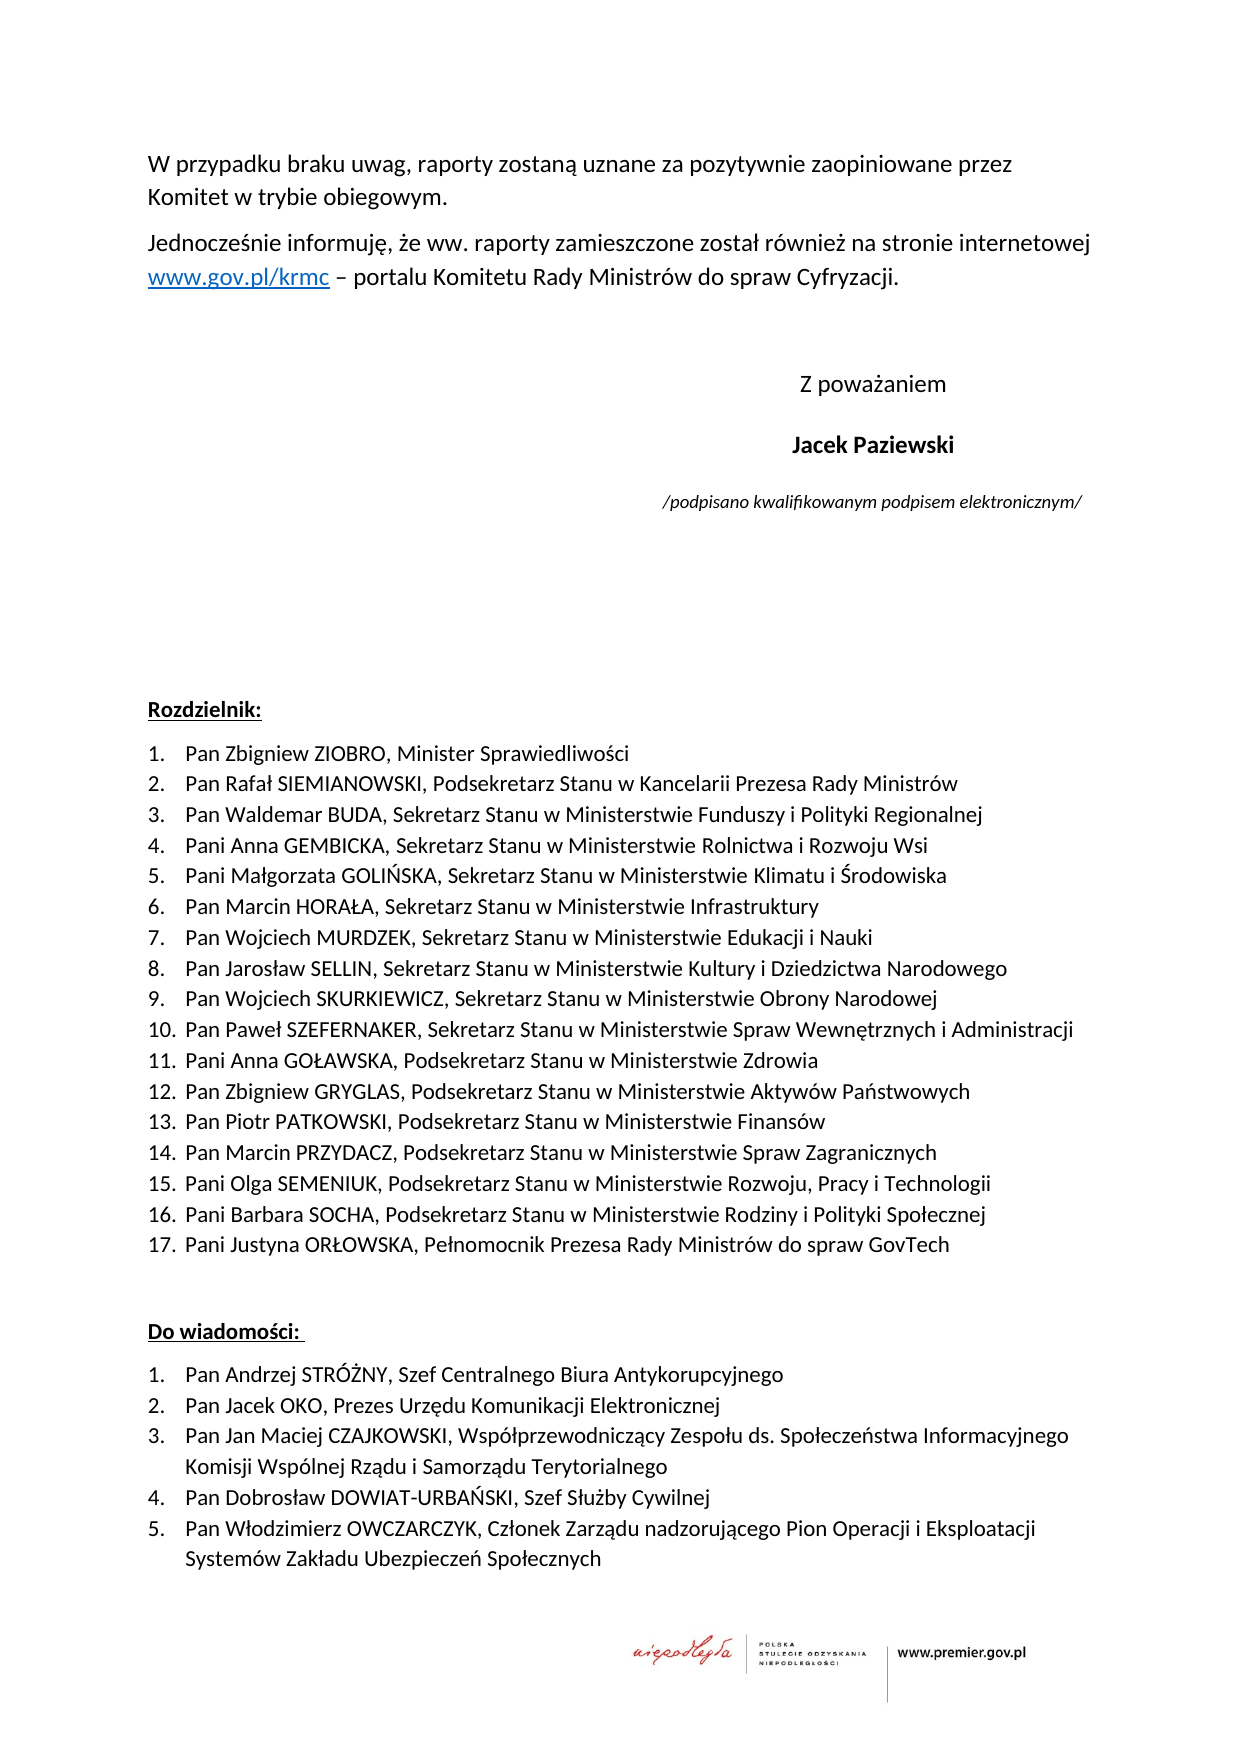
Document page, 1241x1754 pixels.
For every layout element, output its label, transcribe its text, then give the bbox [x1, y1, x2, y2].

list Pani Anna GOŁAWSKA, Podsekretarz Stanu w Ministerstwie Zdrowia [148, 1046, 1092, 1074]
picture [147, 1596, 1034, 1754]
text Z poważaniem [654, 368, 1092, 398]
list Pan Wojciech SKURKIEWICZ, Sekretarz Stanu w Ministerstwie Obrony Narodowej [148, 984, 1092, 1013]
list Pan Jarosław SELLIN, Sekretarz Stanu w Ministerstwie Kultury i Dziedzictwa Narodowego [148, 954, 1092, 982]
list Pani Barbara SOCHA, Podsekretarz Stanu w Ministerstwie Rodziny i Polityki Społecznej [148, 1200, 1092, 1228]
list Pan Piotr PATKOWSKI, Podsekretarz Stanu w Ministerstwie Finansów [148, 1107, 1092, 1136]
list Pan Paweł SZEFERNAKER, Sekretarz Stanu w Ministerstwie Spraw Wewnętrznych i Administracji [148, 1015, 1092, 1043]
list Pan Jan Maciej CZAJKOWSKI, Współprzewodniczący Zespołu ds. Społeczeństwa Informacyjnego Komisji Wspólnej Rządu i Samorządu Terytorialnego [148, 1422, 1092, 1480]
list Pani Małgorzata GOLIŃSKA, Sekretarz Stanu w Ministerstwie Klimatu i Środowiska [148, 862, 1092, 890]
text Jednocześnie informuję, że ww. raporty zamieszczone został również na stronie internetowej www.gov.pl/krmc – portalu Komitetu Rady Ministrów do spraw Cyfryzacji. [148, 227, 1092, 291]
list Pan Waldemar BUDA, Sekretarz Stanu w Ministerstwie Funduszy i Polityki Regionalnej [148, 800, 989, 828]
text W przypadku braku uwag, raporty zostaną uznane za pozytywnie zaopiniowane przez Komitet w trybie obiegowym. [148, 148, 1092, 212]
list Pani Anna GEMBICKA, Sekretarz Stanu w Ministerstwie Rolnictwa i Rozwoju Wsi [148, 831, 1092, 859]
list Pan Jacek OKO, Prezes Urzędu Komunikacji Elektronicznej [148, 1391, 1092, 1419]
list Pani Olga SEMENIUK, Podsekretarz Stanu w Ministerstwie Rozwoju, Pracy i Technologii [148, 1169, 1092, 1197]
list Pani Justyna ORŁOWSKA, Pełnomocnik Prezesa Rady Ministrów do spraw GovTech [148, 1230, 1092, 1258]
list Pan Włodzimierz OWCZARCZYK, Członek Zarządu nadzorującego Pion Operacji i Eksploatacji Systemów Zakładu Ubezpieczeń Społecznych [148, 1514, 1092, 1572]
list Pan Wojciech MURDZEK, Sekretarz Stanu w Ministerstwie Edukacji i Nauki [148, 923, 1092, 951]
text Do wiadomości: [148, 1317, 1092, 1345]
text Jacek Paziewski [654, 429, 1092, 459]
list Pan Marcin PRZYDACZ, Podsekretarz Stanu w Ministerstwie Spraw Zagranicznych [148, 1138, 1092, 1166]
list Pan Andrzej STRÓŻNY, Szef Centralnego Biura Antykorupcyjnego [148, 1360, 1092, 1388]
list Pan Dobrosław DOWIAT-URBAŃSKI, Szef Służby Cywilnej [148, 1483, 1092, 1511]
list Pan Zbigniew GRYGLAS, Podsekretarz Stanu w Ministerstwie Aktywów Państwowych [148, 1077, 1092, 1105]
text /podpisano kwalifikowanym podpisem elektronicznym/ [654, 490, 1092, 513]
text Rozdzielnik: [148, 696, 1092, 723]
list Pan Rafał SIEMIANOWSKI, Podsekretarz Stanu w Kancelarii Prezesa Rady Ministrów [148, 769, 1092, 797]
list Pan Marcin HORAŁA, Sekretarz Stanu w Ministerstwie Infrastruktury [148, 892, 1092, 920]
list Pan Zbigniew ZIOBRO, Minister Sprawiedliwości [148, 739, 974, 767]
